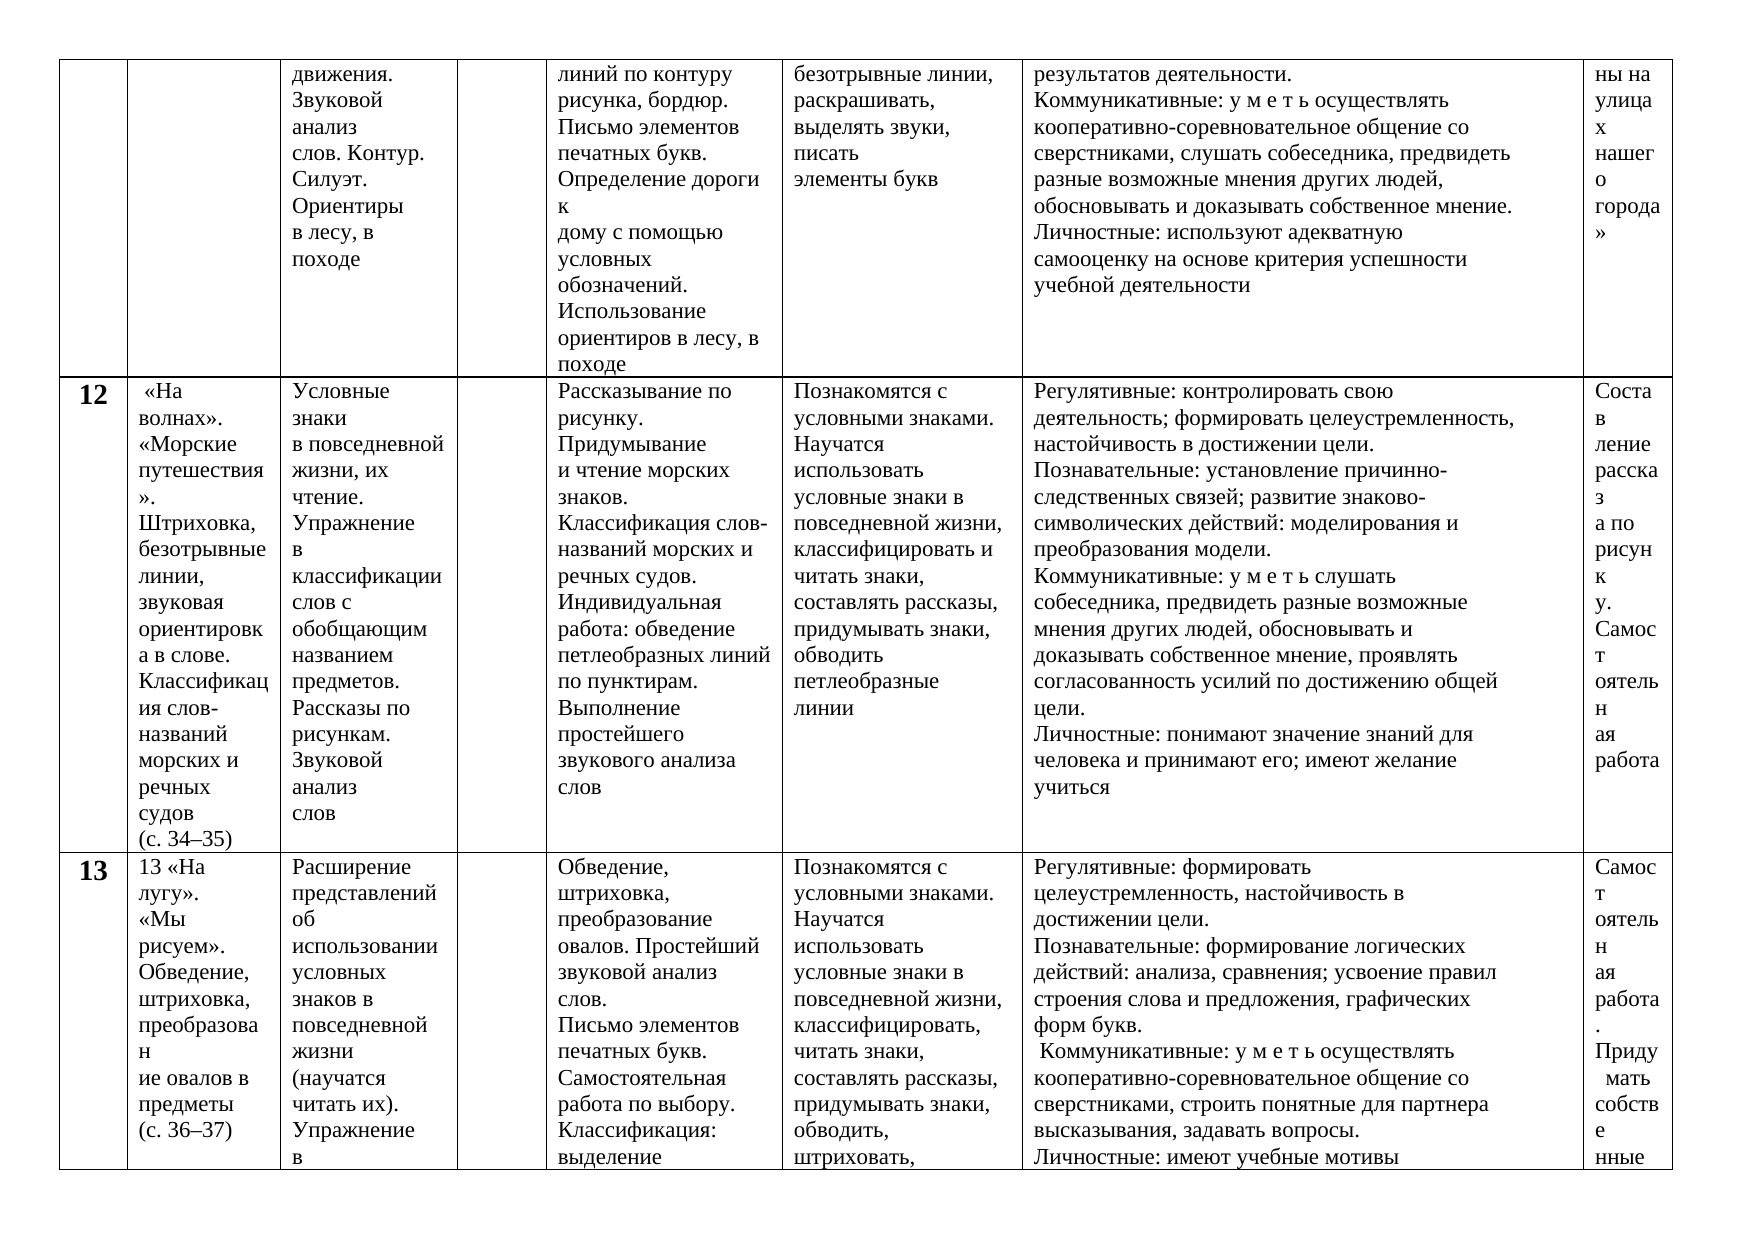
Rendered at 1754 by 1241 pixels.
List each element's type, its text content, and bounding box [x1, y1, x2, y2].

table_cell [281, 853, 457, 1169]
table_cell Условные знаки в повседневной жизни, их чтение. Упражнение в классификации слов с обобщающим названием предметов. Рассказы по рисункам. Звуковой анализ слов [281, 378, 457, 852]
table_cell Познакомятся с условными знаками. Научатся использовать условные знаки в повседневной жизни, классифицировать и читать знаки, составлять рассказы, придумывать знаки, обводить петлеобразные линии [783, 378, 1022, 852]
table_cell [1584, 60, 1672, 376]
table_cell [783, 60, 1022, 376]
table_cell Состав ление рассказ а по рисунк у. Самост оятельн ая работа [1584, 378, 1672, 852]
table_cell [281, 60, 457, 376]
table_cell Рассказывание по рисунку. Придумывание и чтение морских знаков. Классификация слов- названий морских и речных судов. Индивидуальная работа: обведение петлеобразных линий по пунктирам. Выполнение простейшего звукового анализа слов [547, 378, 782, 852]
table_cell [1023, 60, 1583, 376]
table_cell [547, 853, 782, 1169]
table_cell [458, 60, 546, 376]
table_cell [128, 853, 280, 1169]
table_cell [458, 853, 546, 1169]
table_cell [128, 60, 280, 376]
table_cell [458, 378, 546, 852]
table_cell 11 [60, 60, 127, 376]
table_cell Регулятивные: контролировать свою деятельность; формировать целеустремленность, настойчивость в достижении цели. Познавательные: установление причинно- следственных связей; развитие знаково- символических действий: моделирования и преобразования модели. Коммуникативные: у м е т ь слушать собеседника, предвидеть разные возможные мнения других людей, обосновывать и доказывать собственное мнение, проявлять согласованность усилий по достижению общей цели. Личностные: понимают значение знаний для человека и принимают его; имеют желание учиться [1023, 378, 1583, 852]
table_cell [1584, 853, 1672, 1169]
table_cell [1023, 853, 1583, 1169]
table_cell 13 [60, 853, 127, 1169]
table_cell «На волнах». «Морские путешествия». Штриховка, безотрывные линии, звуковая ориентировк а в слове. Классификац ия слов- названий морских и речных судов (с. 34–35) [128, 378, 280, 852]
table_cell 12 [60, 378, 127, 852]
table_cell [783, 853, 1022, 1169]
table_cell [547, 60, 782, 376]
